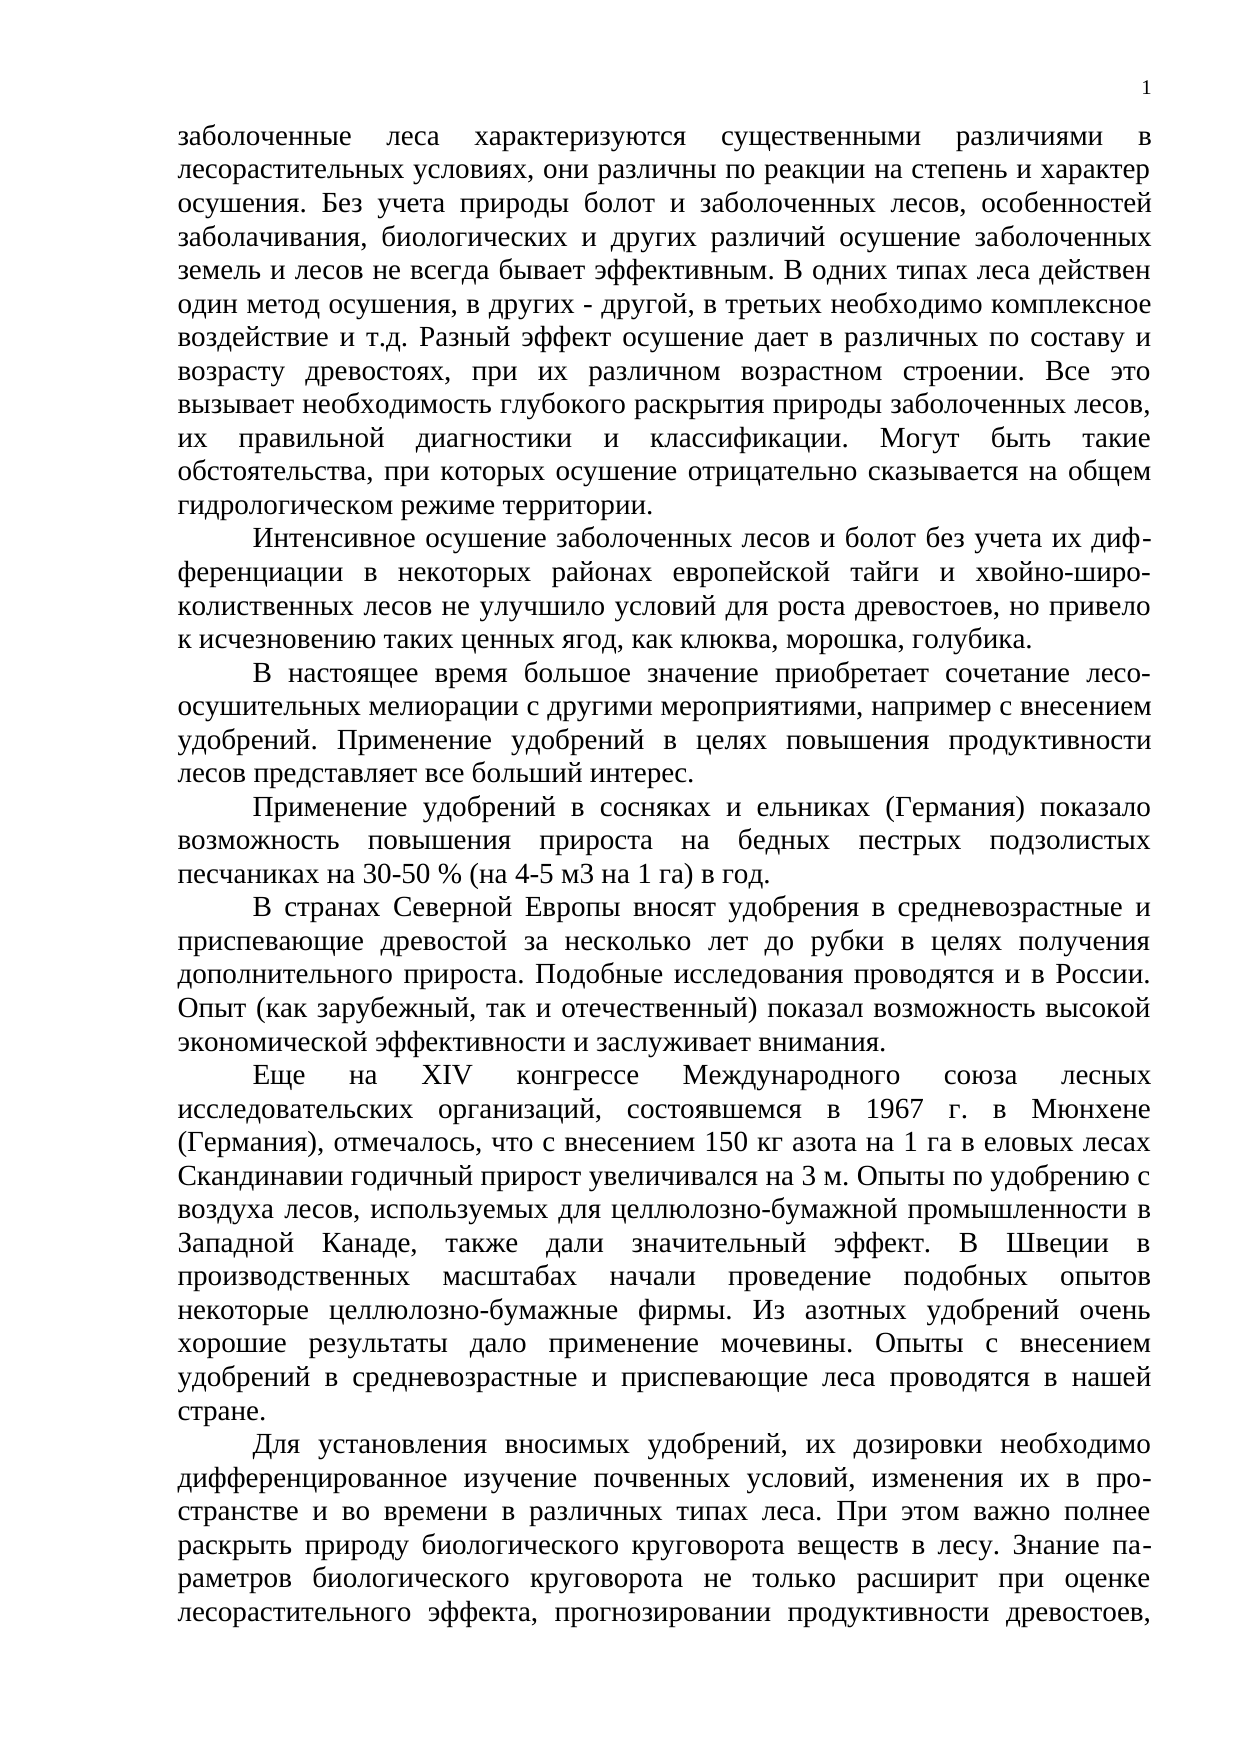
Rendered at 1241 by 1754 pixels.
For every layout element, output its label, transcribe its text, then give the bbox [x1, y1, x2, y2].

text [177, 1426, 1152, 1627]
text В настоящее время большое значение приобретает сочетание лесо-осушительных мелиорации с другими мероприятиями, например с внесением удобрений. Применение удобрений в целях повышения продуктивности лесов представляет все больший интерес. [177, 655, 1152, 789]
text Еще на XIV конгрессе Международного союза лесных исследовательских организаций, состоявшемся в 1967 г. в Мюнхене (Германия), отмечалось, что с внесением 150 кг азота на 1 га в еловых лесах Скандинавии годичный прирост увеличивался на 3 м. Опыты по удобрению с воздуха лесов, используемых для целлюлозно-бумажной промышленности в Западной Канаде, также дали значительный эффект. В Швеции в производственных масштабах начали проведение подобных опытов некоторые целлюлозно-бумажные фирмы. Из азотных удобрений очень хорошие результаты дало применение мочевины. Опыты с внесением удобрений в средневозрастные и приспевающие леса проводятся в нашей стране. [177, 1057, 1152, 1426]
text Интенсивное осушение заболоченных лесов и болот без учета их дифференциации в некоторых районах европейской тайги и хвойно-широ-колиственных лесов не улучшило условий для роста древостоев, но привело к исчезновению таких ценных ягод, как клюква, морошка, голубика. [177, 521, 1152, 655]
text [177, 118, 1152, 521]
text В странах Северной Европы вносят удобрения в средневозрастные и приспевающие древостой за несколько лет до рубки в целях получения дополнительного прироста. Подобные исследования проводятся и в России. Опыт (как зарубежный, так и отечественный) показал возможность высокой экономической эффективности и заслуживает внимания. [177, 889, 1152, 1057]
text Применение удобрений в сосняках и ельниках (Германия) показало возможность повышения прироста на бедных пестрых подзолистых песчаниках на 30-50 % (на 4-5 м3 на 1 га) в год. [177, 789, 1152, 889]
